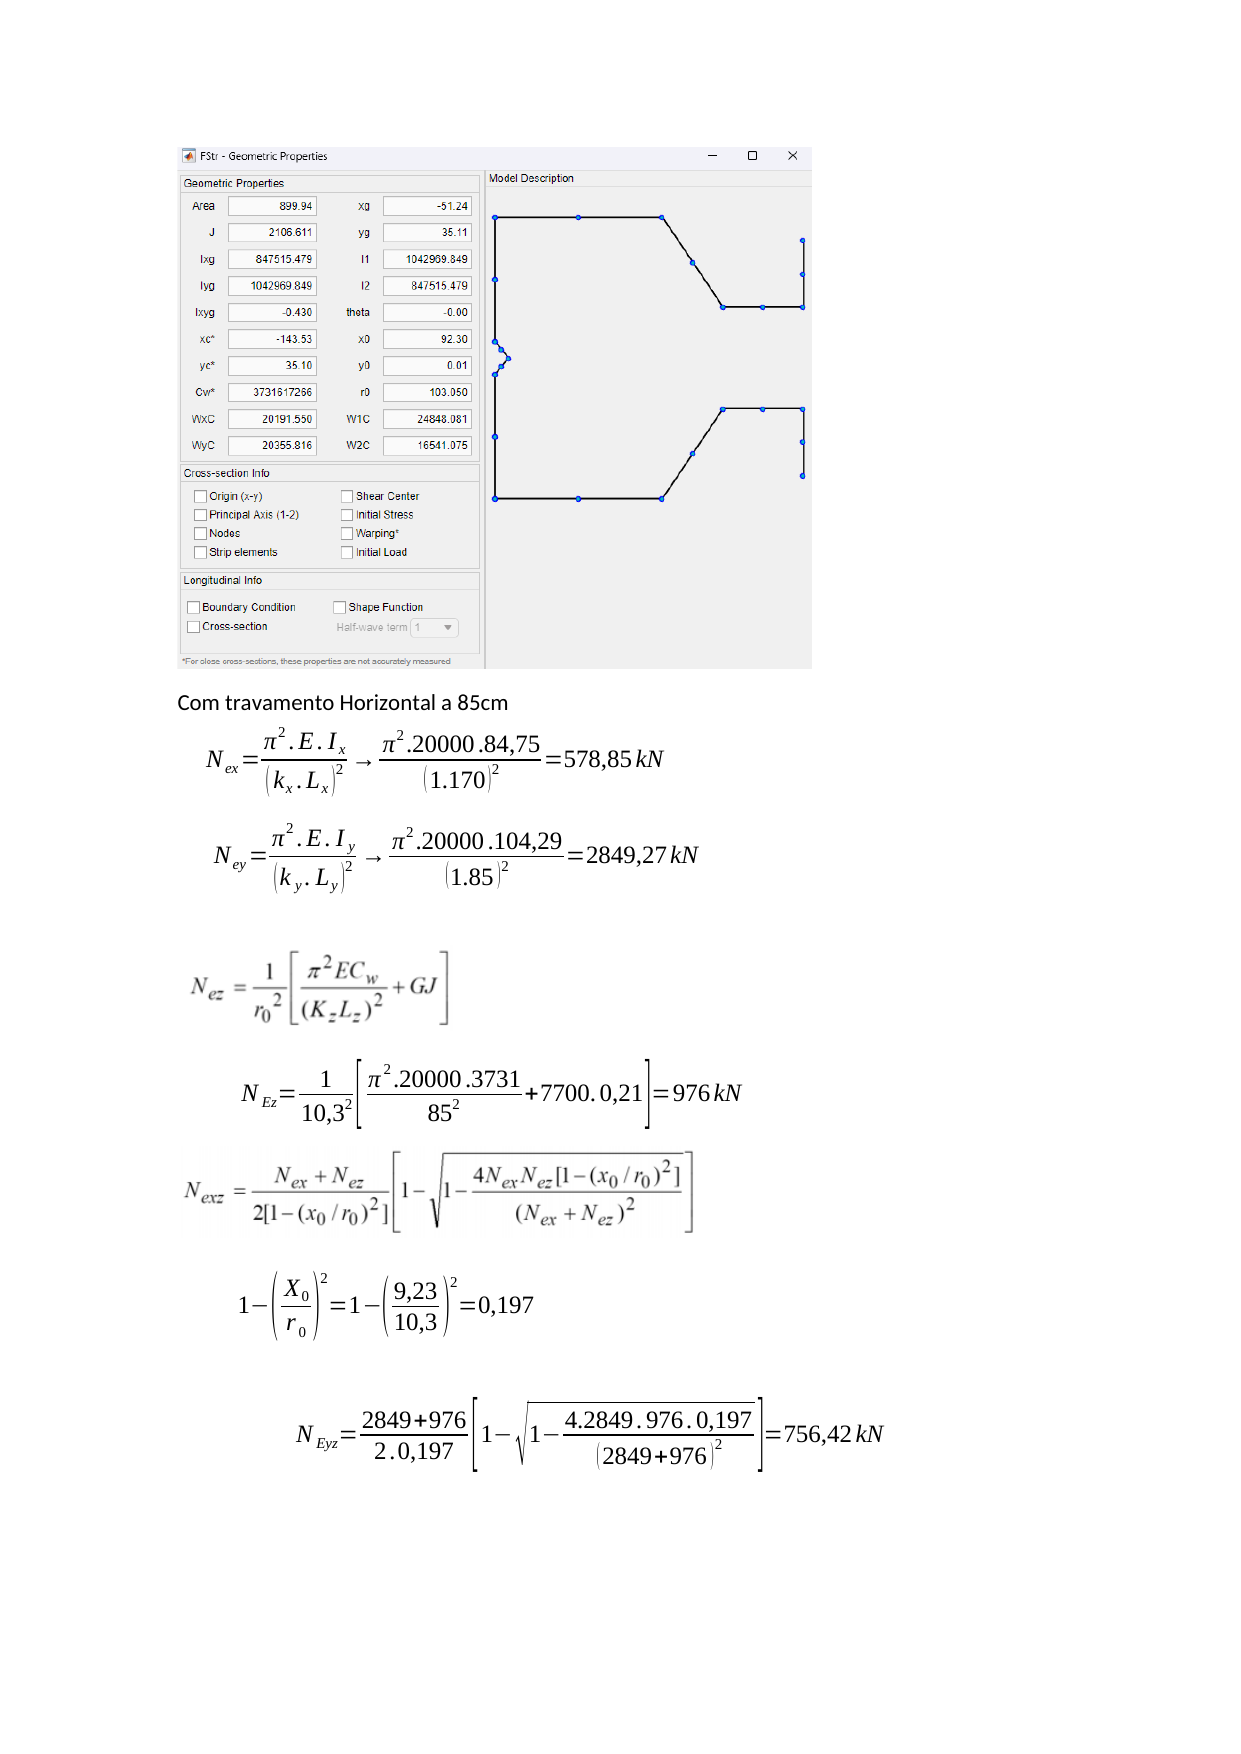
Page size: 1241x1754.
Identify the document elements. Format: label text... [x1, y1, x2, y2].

text Com travamento Horizontal a 85cm [177, 688, 1063, 716]
picture [175, 1143, 713, 1247]
picture [177, 147, 812, 669]
picture [175, 931, 459, 1052]
